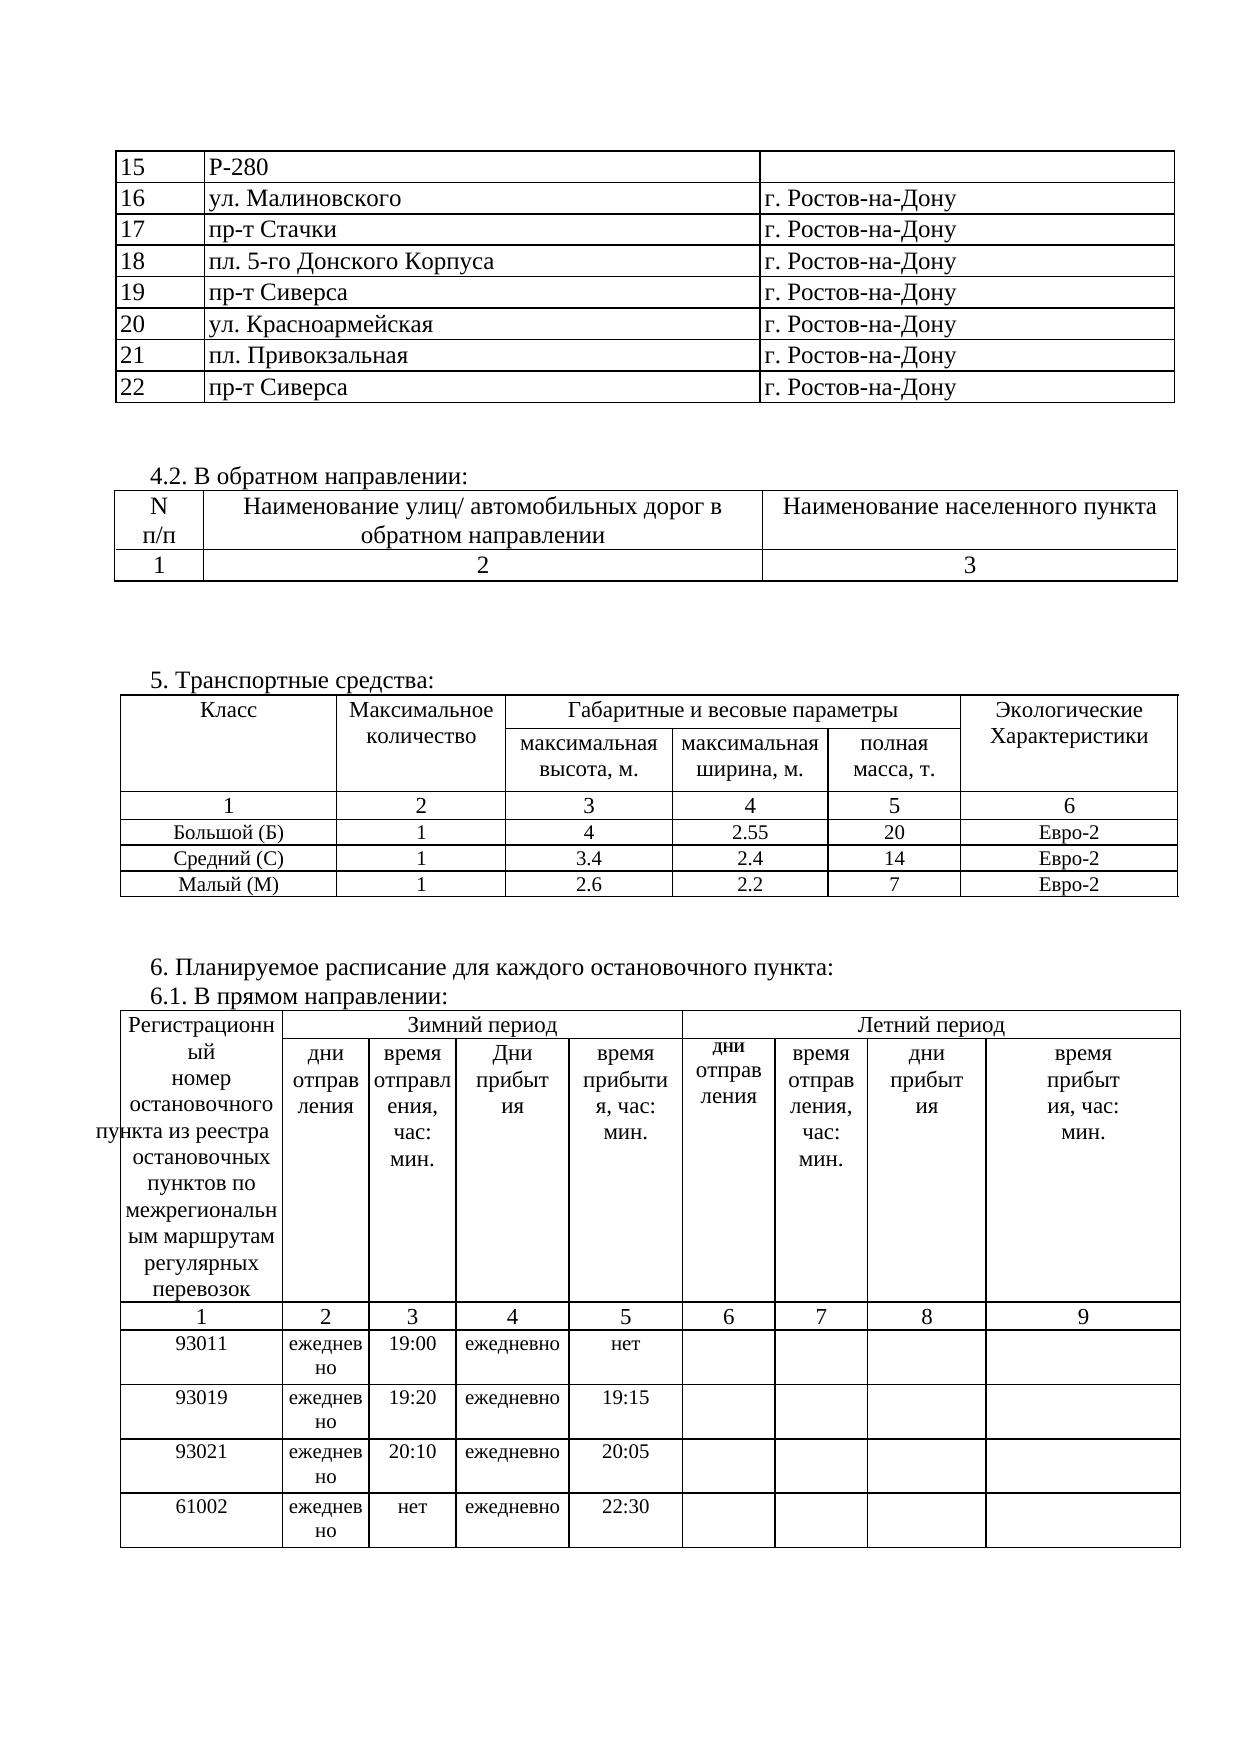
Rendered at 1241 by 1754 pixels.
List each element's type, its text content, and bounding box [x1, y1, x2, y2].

table_header Габаритные и весовые параметры [506, 696, 960, 727]
table_cell 1 [121, 1303, 282, 1329]
table_cell [868, 1440, 985, 1492]
table_cell Р-280 [205, 152, 759, 181]
table_cell [761, 152, 1174, 181]
table_cell 5 [570, 1303, 682, 1329]
table_cell [776, 1331, 867, 1383]
table_cell максимальная ширина, м. [673, 729, 827, 791]
table_cell 4 [457, 1303, 568, 1329]
table_cell 1 [337, 846, 505, 870]
table_cell [868, 1385, 985, 1438]
table_cell 15 [117, 152, 204, 181]
table_cell Большой (Б) [121, 820, 336, 844]
table_cell ежедневно [283, 1331, 368, 1383]
table_cell [776, 1385, 867, 1438]
table_cell 3 [763, 549, 1177, 580]
table_cell пр-т Сиверса [205, 372, 759, 402]
table_cell г. Ростов-на-Дону [761, 277, 1174, 307]
table_cell г. Ростов-на-Дону [761, 309, 1174, 339]
table_cell ДНИ отправ ления [683, 1039, 774, 1301]
table_cell 22 [117, 372, 204, 402]
table_cell 2.4 [673, 846, 827, 870]
table_header Максимальное количество [337, 696, 505, 791]
table_cell 22:30 [570, 1494, 682, 1547]
table_cell время прибыт ия, час: мин. [987, 1039, 1180, 1301]
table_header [121, 1011, 282, 1301]
table_cell [987, 1494, 1180, 1547]
table_cell пр-т Стачки [205, 215, 759, 244]
table_cell 6 [683, 1303, 774, 1329]
table_cell нет [570, 1331, 682, 1383]
table_cell время прибыти я, час: мин. [570, 1039, 682, 1301]
table_cell [683, 1385, 774, 1438]
table_cell [987, 1331, 1180, 1383]
table_cell 19 [117, 277, 204, 307]
table_cell 5 [829, 792, 960, 819]
table_cell 61002 [121, 1494, 282, 1547]
table_cell 1 [121, 792, 336, 819]
table_header Класс [121, 696, 336, 791]
table_cell пл. Привокзальная [205, 340, 759, 370]
table_cell 4 [673, 792, 827, 819]
table_cell [868, 1494, 985, 1547]
table_cell дни отправ ления [283, 1039, 368, 1301]
table_cell г. Ростов-на-Дону [761, 215, 1174, 244]
table_cell 93019 [121, 1385, 282, 1438]
table_cell [683, 1494, 774, 1547]
table_cell ежедневно [283, 1440, 368, 1492]
table_header Летний период [683, 1011, 1180, 1038]
table_cell ежедневно [457, 1385, 568, 1438]
table_cell 8 [868, 1303, 985, 1329]
table_cell время отправл ения, час: мин. [370, 1039, 455, 1301]
table_cell 93021 [121, 1440, 282, 1492]
table_cell [683, 1440, 774, 1492]
table_cell время отправ ления, час: мин. [776, 1039, 867, 1301]
table_cell 7 [829, 872, 960, 896]
table_cell 1 [337, 872, 505, 896]
table_cell 18 [117, 246, 204, 276]
table_cell 2.55 [673, 820, 827, 844]
table_cell [987, 1440, 1180, 1492]
table_cell ежедневно [283, 1494, 368, 1547]
table_cell г. Ростов-на-Дону [761, 340, 1174, 370]
table_cell 2 [283, 1303, 368, 1329]
table_cell г. Ростов-на-Дону [761, 372, 1174, 402]
table_cell 2 [204, 550, 762, 580]
table_cell [776, 1494, 867, 1547]
table_cell [683, 1331, 774, 1383]
table_cell 2.2 [673, 872, 827, 896]
table_cell 4 [506, 820, 672, 844]
table_cell Малый (М) [121, 872, 336, 896]
table_header N п/п [115, 491, 203, 548]
table_cell 20:10 [370, 1440, 455, 1492]
table_cell 19:00 [370, 1331, 455, 1383]
text 5. Транспортные средства: [150, 665, 1090, 694]
table_header Наименование улиц/ автомобильных дорог в обратном направлении [204, 491, 762, 548]
table_cell 19:15 [570, 1385, 682, 1438]
table_cell 16 [117, 183, 204, 213]
table_cell пр-т Сиверса [205, 277, 759, 307]
table_cell 7 [776, 1303, 867, 1329]
table_cell 6 [961, 792, 1177, 819]
text 6.1. В прямом направлении: [150, 981, 1090, 1010]
table_cell Евро-2 [961, 872, 1177, 896]
table_cell 2 [337, 792, 505, 819]
table_cell 20 [117, 309, 204, 339]
table_cell ул. Красноармейская [205, 309, 759, 339]
table_cell Евро-2 [961, 820, 1177, 844]
table_cell 14 [829, 846, 960, 870]
table_cell 3.4 [506, 846, 672, 870]
table_cell ежедневно [457, 1440, 568, 1492]
table_cell ежедневно [457, 1494, 568, 1547]
table_cell максимальная высота, м. [506, 729, 672, 791]
table_cell 9 [987, 1303, 1180, 1329]
table_header Наименование населенного пункта [763, 491, 1177, 548]
table_cell Средний (С) [121, 846, 336, 870]
table_cell нет [370, 1494, 455, 1547]
text 6. Планируемое расписание для каждого остановочного пункта: [150, 952, 1090, 981]
table_cell полная масса, т. [829, 729, 960, 791]
table_cell 1 [115, 550, 203, 580]
table_header Зимний период [283, 1011, 682, 1038]
table_cell 21 [117, 340, 204, 370]
table_cell пл. 5-го Донского Корпуса [205, 246, 759, 276]
table_cell г. Ростов-на-Дону [761, 183, 1174, 213]
table_cell 3 [370, 1303, 455, 1329]
table_header Экологические Характеристики [961, 696, 1177, 791]
text 4.2. В обратном направлении: [150, 461, 1090, 489]
table_cell 20 [829, 820, 960, 844]
table_cell 3 [506, 792, 672, 819]
table_cell [987, 1385, 1180, 1438]
table_cell 93011 [121, 1331, 282, 1383]
table_cell 19:20 [370, 1385, 455, 1438]
table_cell ежедневно [457, 1331, 568, 1383]
table_cell ежедневно [283, 1385, 368, 1438]
table_cell 2.6 [506, 872, 672, 896]
table_cell 17 [117, 215, 204, 244]
table_cell ул. Малиновского [205, 183, 759, 213]
table_cell 20:05 [570, 1440, 682, 1492]
table_cell Дни прибыт ия [457, 1039, 568, 1301]
table_cell [776, 1440, 867, 1492]
table_cell г. Ростов-на-Дону [761, 246, 1174, 276]
table_cell 1 [337, 820, 505, 844]
table_cell дни прибыт ия [868, 1039, 985, 1301]
table_cell Евро-2 [961, 846, 1177, 870]
table_cell [868, 1331, 985, 1383]
